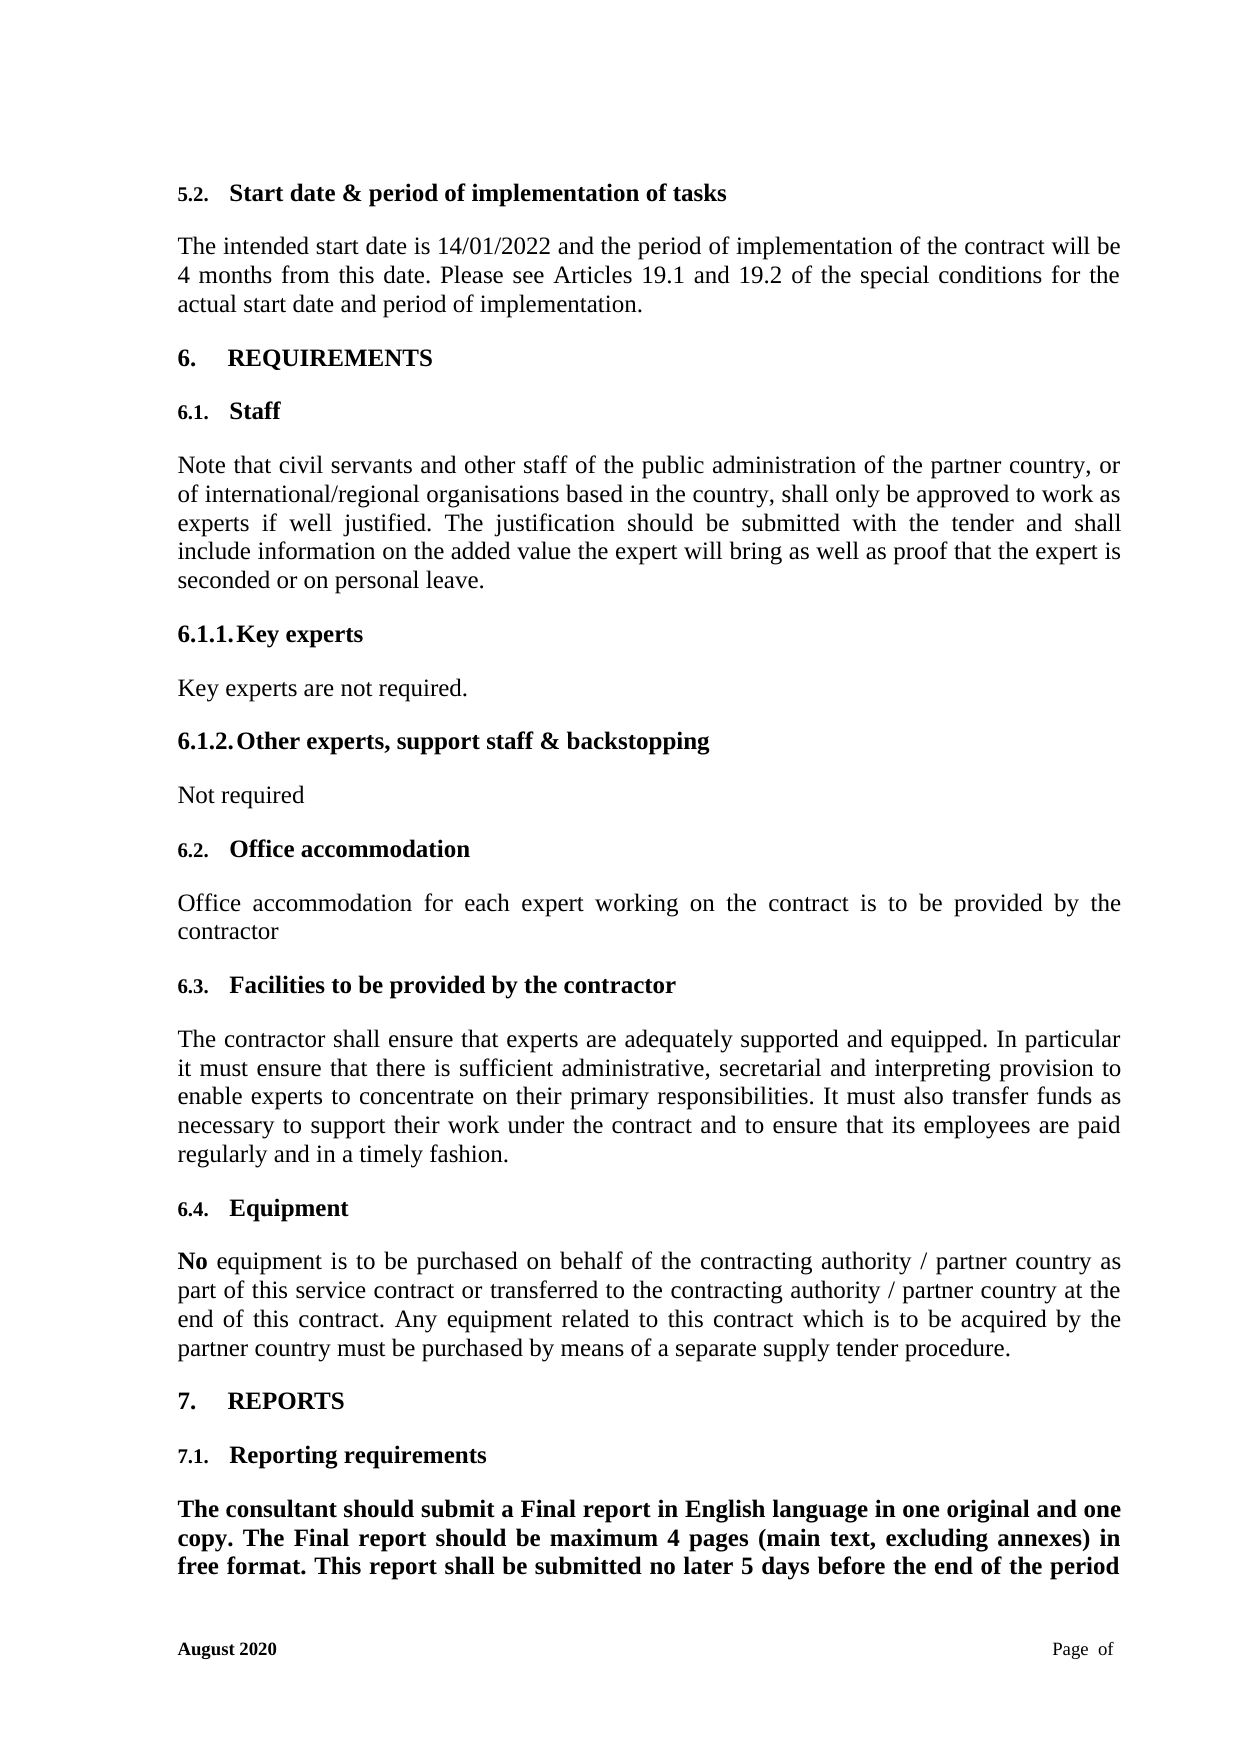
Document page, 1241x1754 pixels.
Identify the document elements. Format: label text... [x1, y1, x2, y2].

subtitle Reporting requirements [177, 1440, 1122, 1469]
subtitle REQUIREMENTS [177, 343, 1122, 371]
subtitle Office accommodation [177, 834, 1122, 863]
text Key experts are not required. [177, 673, 1122, 701]
text Note that civil servants and other staff of the public administration of the partner country, or of international/regional organisations based in the country, shall only be approved to work as experts if well justified. The justification should be submitted with the tender and shall include information on the added value the expert will bring as well as proof that the expert is seconded or on personal leave. [177, 450, 1122, 594]
subtitle Key experts [177, 619, 1122, 648]
subtitle Other experts, support staff & backstopping [177, 726, 1122, 755]
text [177, 1494, 1122, 1580]
text The intended start date is 14/01/2022 and the period of implementation of the contract will be 4 months from this date. Please see Articles 19.1 and 19.2 of the special conditions for the actual start date and period of implementation. [177, 231, 1122, 318]
text No equipment is to be purchased on behalf of the contracting authority / partner country as part of this service contract or transferred to the contracting authority / partner country at the end of this contract. Any equipment related to this contract which is to be acquired by the partner country must be purchased by means of a separate supply tender procedure. [177, 1246, 1122, 1361]
subtitle Start date & period of implementation of tasks [177, 178, 1122, 206]
subtitle REPORTS [177, 1386, 1122, 1415]
text The contractor shall ensure that experts are adequately supported and equipped. In particular it must ensure that there is sufficient administrative, secretarial and interpreting provision to enable experts to concentrate on their primary responsibilities. It must also transfer funds as necessary to support their work under the contract and to ensure that its employees are paid regularly and in a timely fashion. [177, 1024, 1122, 1168]
subtitle Equipment [177, 1193, 1122, 1221]
text Not required [177, 780, 1122, 809]
subtitle Staff [177, 396, 1122, 425]
subtitle Facilities to be provided by the contractor [177, 970, 1122, 999]
text Office accommodation for each expert working on the contract is to be provided by the contractor [177, 888, 1122, 945]
